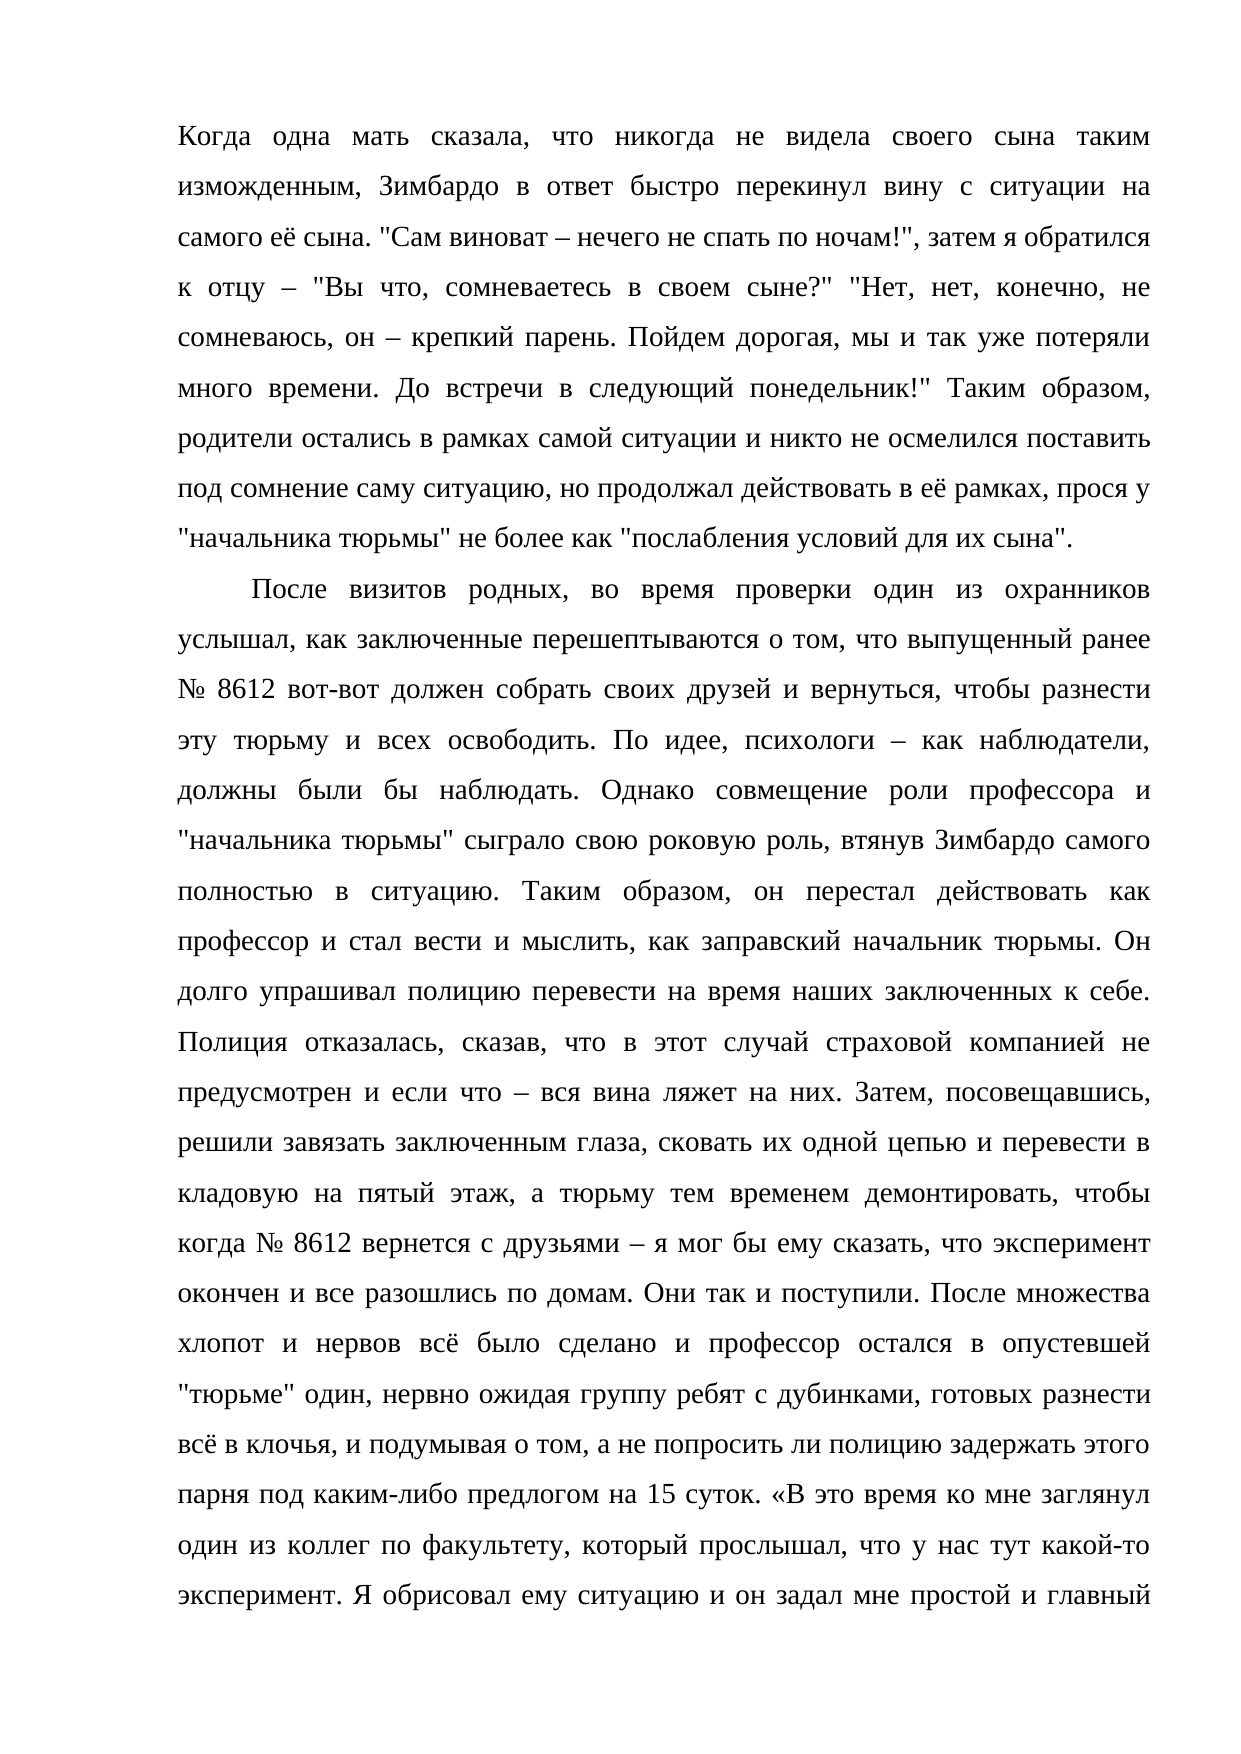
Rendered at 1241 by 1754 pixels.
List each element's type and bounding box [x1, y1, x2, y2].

text [177, 571, 1152, 1611]
text [177, 118, 1152, 554]
